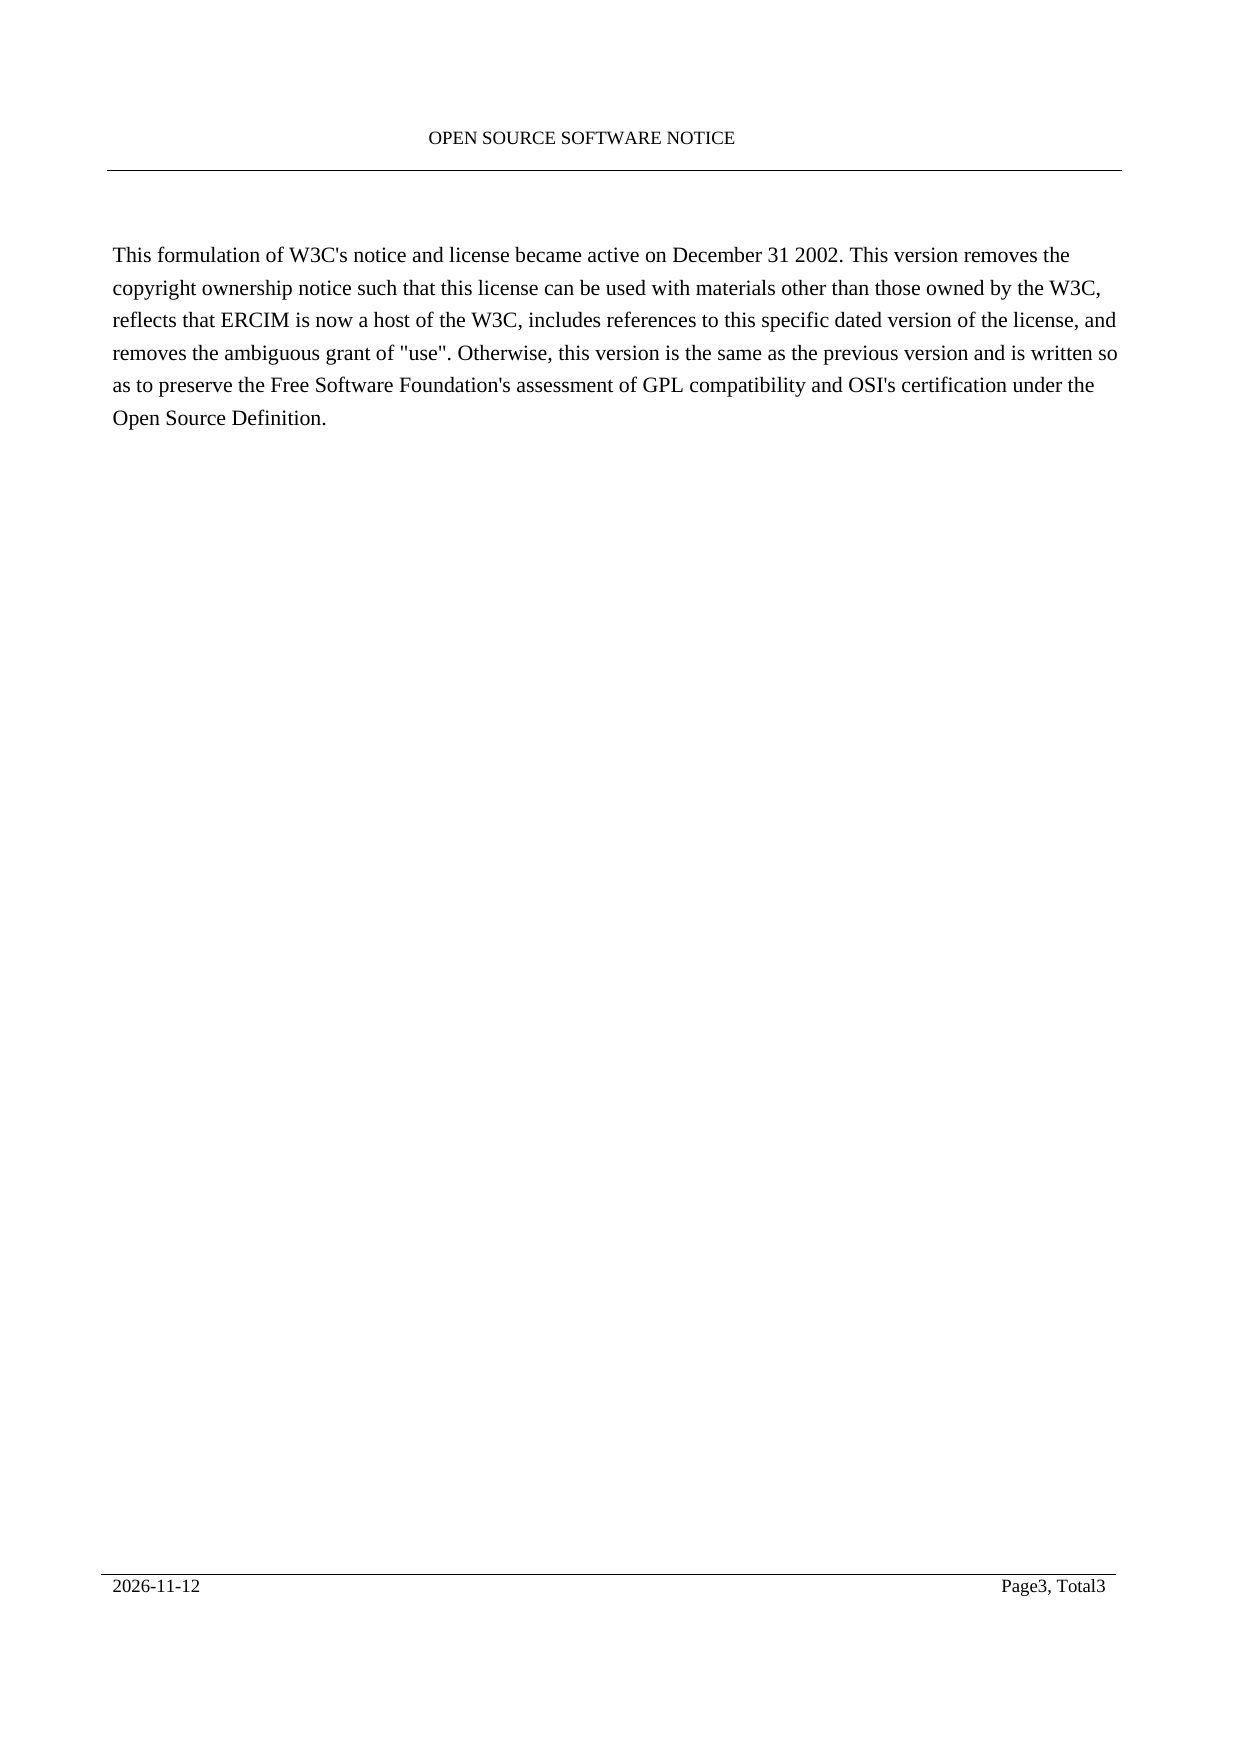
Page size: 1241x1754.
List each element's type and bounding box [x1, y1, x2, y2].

text [112, 206, 1128, 434]
